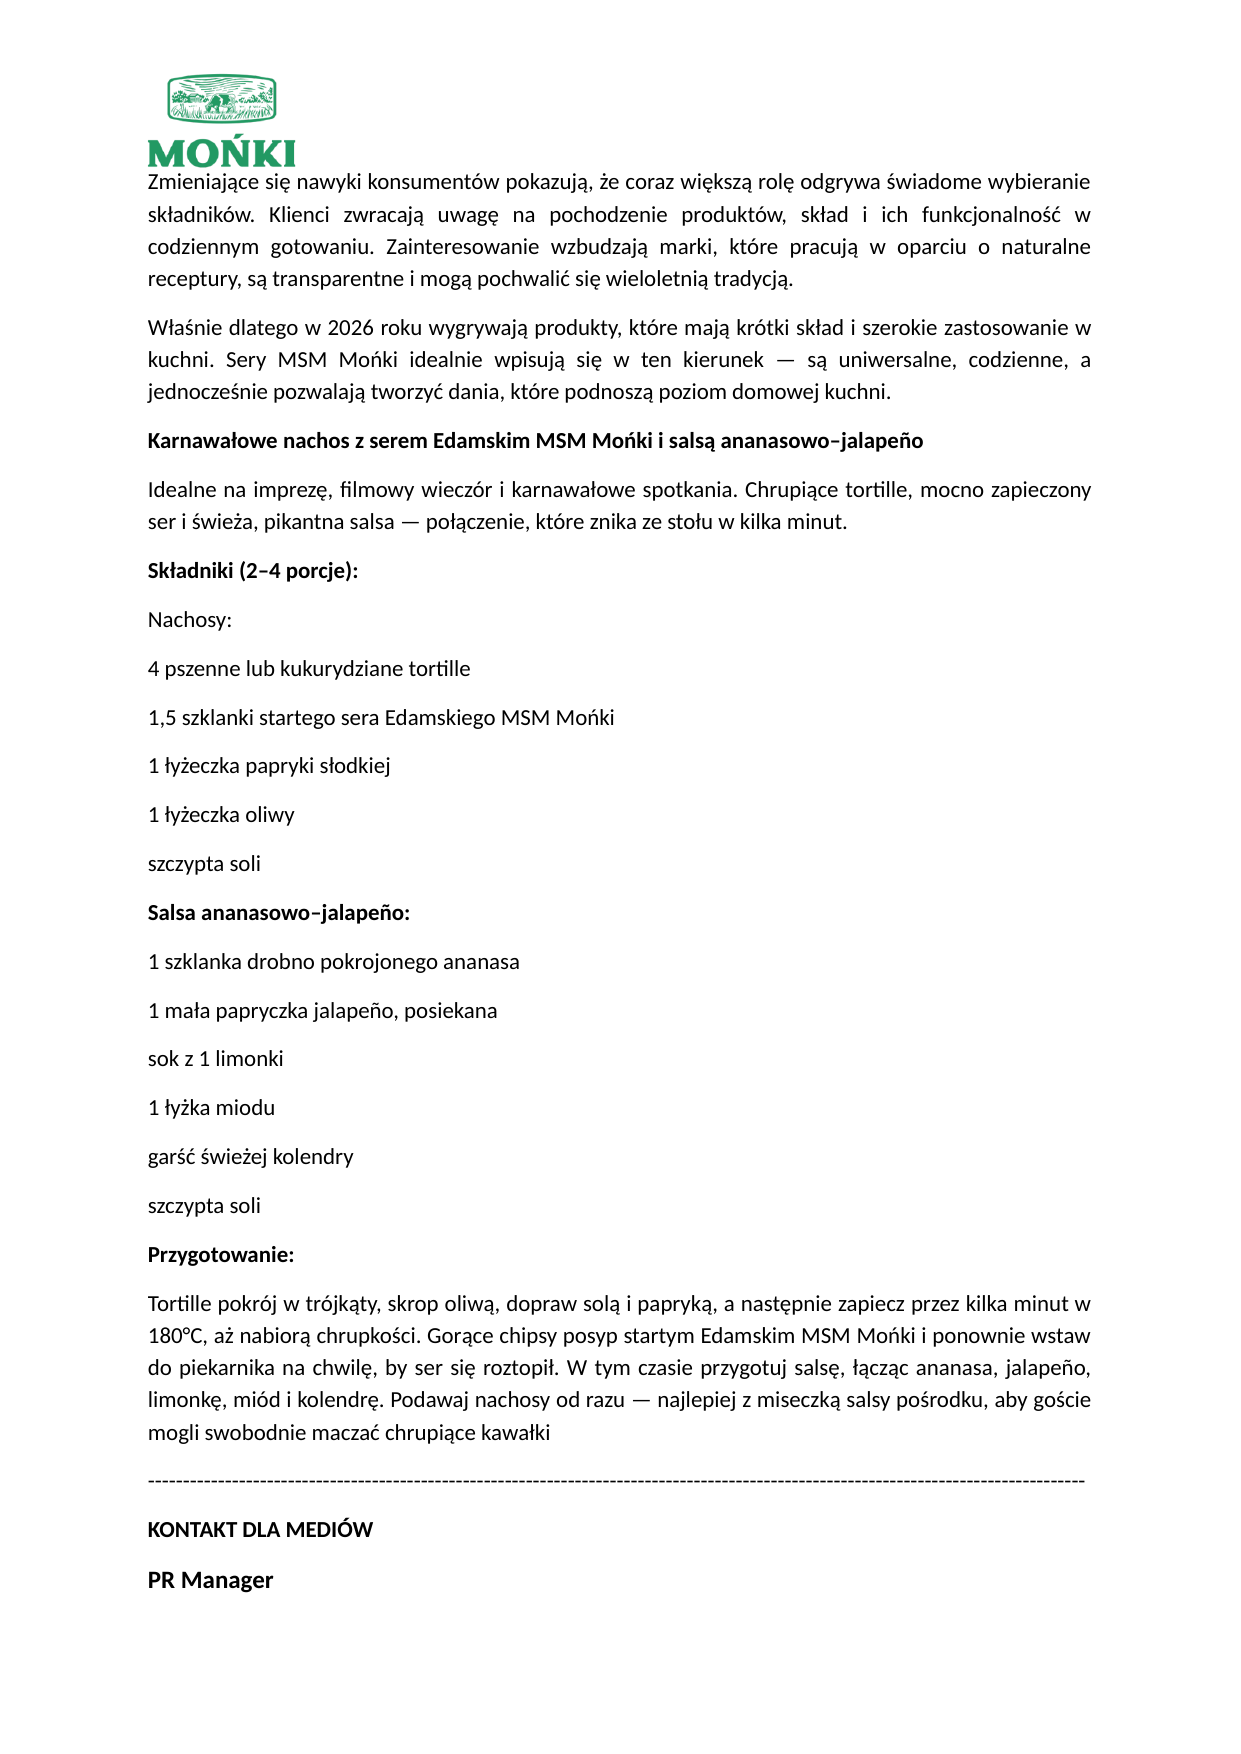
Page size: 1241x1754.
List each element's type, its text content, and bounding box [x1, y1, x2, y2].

text PR Manager [148, 1564, 1093, 1595]
text 1 łyżeczka papryki słodkiej [148, 751, 1093, 779]
text 1,5 szklanki startego sera Edamskiego MSM Mońki [148, 703, 1093, 731]
text Salsa ananasowo–jalapeño: [148, 898, 1093, 926]
text 1 łyżka miodu [148, 1093, 1093, 1121]
text 1 szklanka drobno pokrojonego ananasa [148, 947, 1093, 975]
text sok z 1 limonki [148, 1044, 1093, 1073]
text Składniki (2–4 porcje): [148, 556, 1093, 584]
text 1 łyżeczka oliwy [148, 800, 1093, 828]
text -------------------------------------------------------------------------------------------------------------------------------------- [148, 1466, 1093, 1494]
text Przygotowanie: [148, 1240, 1093, 1268]
text 4 pszenne lub kukurydziane tortille [148, 654, 1093, 682]
text szczypta soli [148, 849, 1093, 877]
text Tortille pokrój w trójkąty, skrop oliwą, dopraw solą i papryką, a następnie zapiecz przez kilka minut w 180°C, aż nabiorą chrupkości. Gorące chipsy posyp startym Edamskim MSM Mońki i ponownie wstaw do piekarnika na chwilę, by ser się roztopił. W tym czasie przygotuj salsę, łącząc ananasa, jalapeño, limonkę, miód i kolendrę. Podawaj nachosy od razu — najlepiej z miseczką salsy pośrodku, aby goście mogli swobodnie maczać chrupiące kawałki [148, 1289, 1093, 1446]
text 1 mała papryczka jalapeño, posiekana [148, 996, 1093, 1024]
text Zmieniające się nawyki konsumentów pokazują, że coraz większą rolę odgrywa świadome wybieranie składników. Klienci zwracają uwagę na pochodzenie produktów, skład i ich funkcjonalność w codziennym gotowaniu. Zainteresowanie wzbudzają marki, które pracują w oparciu o naturalne receptury, są transparentne i mogą pochwalić się wieloletnią tradycją. [148, 167, 1093, 292]
text szczypta soli [148, 1191, 1093, 1219]
text garść świeżej kolendry [148, 1142, 1093, 1170]
text Idealne na imprezę, filmowy wieczór i karnawałowe spotkania. Chrupiące tortille, mocno zapieczony ser i świeża, pikantna salsa — połączenie, które znika ze stołu w kilka minut. [148, 475, 1093, 535]
text Właśnie dlatego w 2026 roku wygrywają produkty, które mają krótki skład i szerokie zastosowanie w kuchni. Sery MSM Mońki idealnie wpisują się w ten kierunek — są uniwersalne, codzienne, a jednocześnie pozwalają tworzyć dania, które podnoszą poziom domowej kuchni. [148, 313, 1093, 405]
text Nachosy: [148, 605, 1093, 633]
text Karnawałowe nachos z serem Edamskim MSM Mońki i salsą ananasowo–jalapeño [148, 426, 1093, 454]
text KONTAKT DLA MEDIÓW [148, 1515, 1093, 1543]
picture [147, 73, 296, 168]
